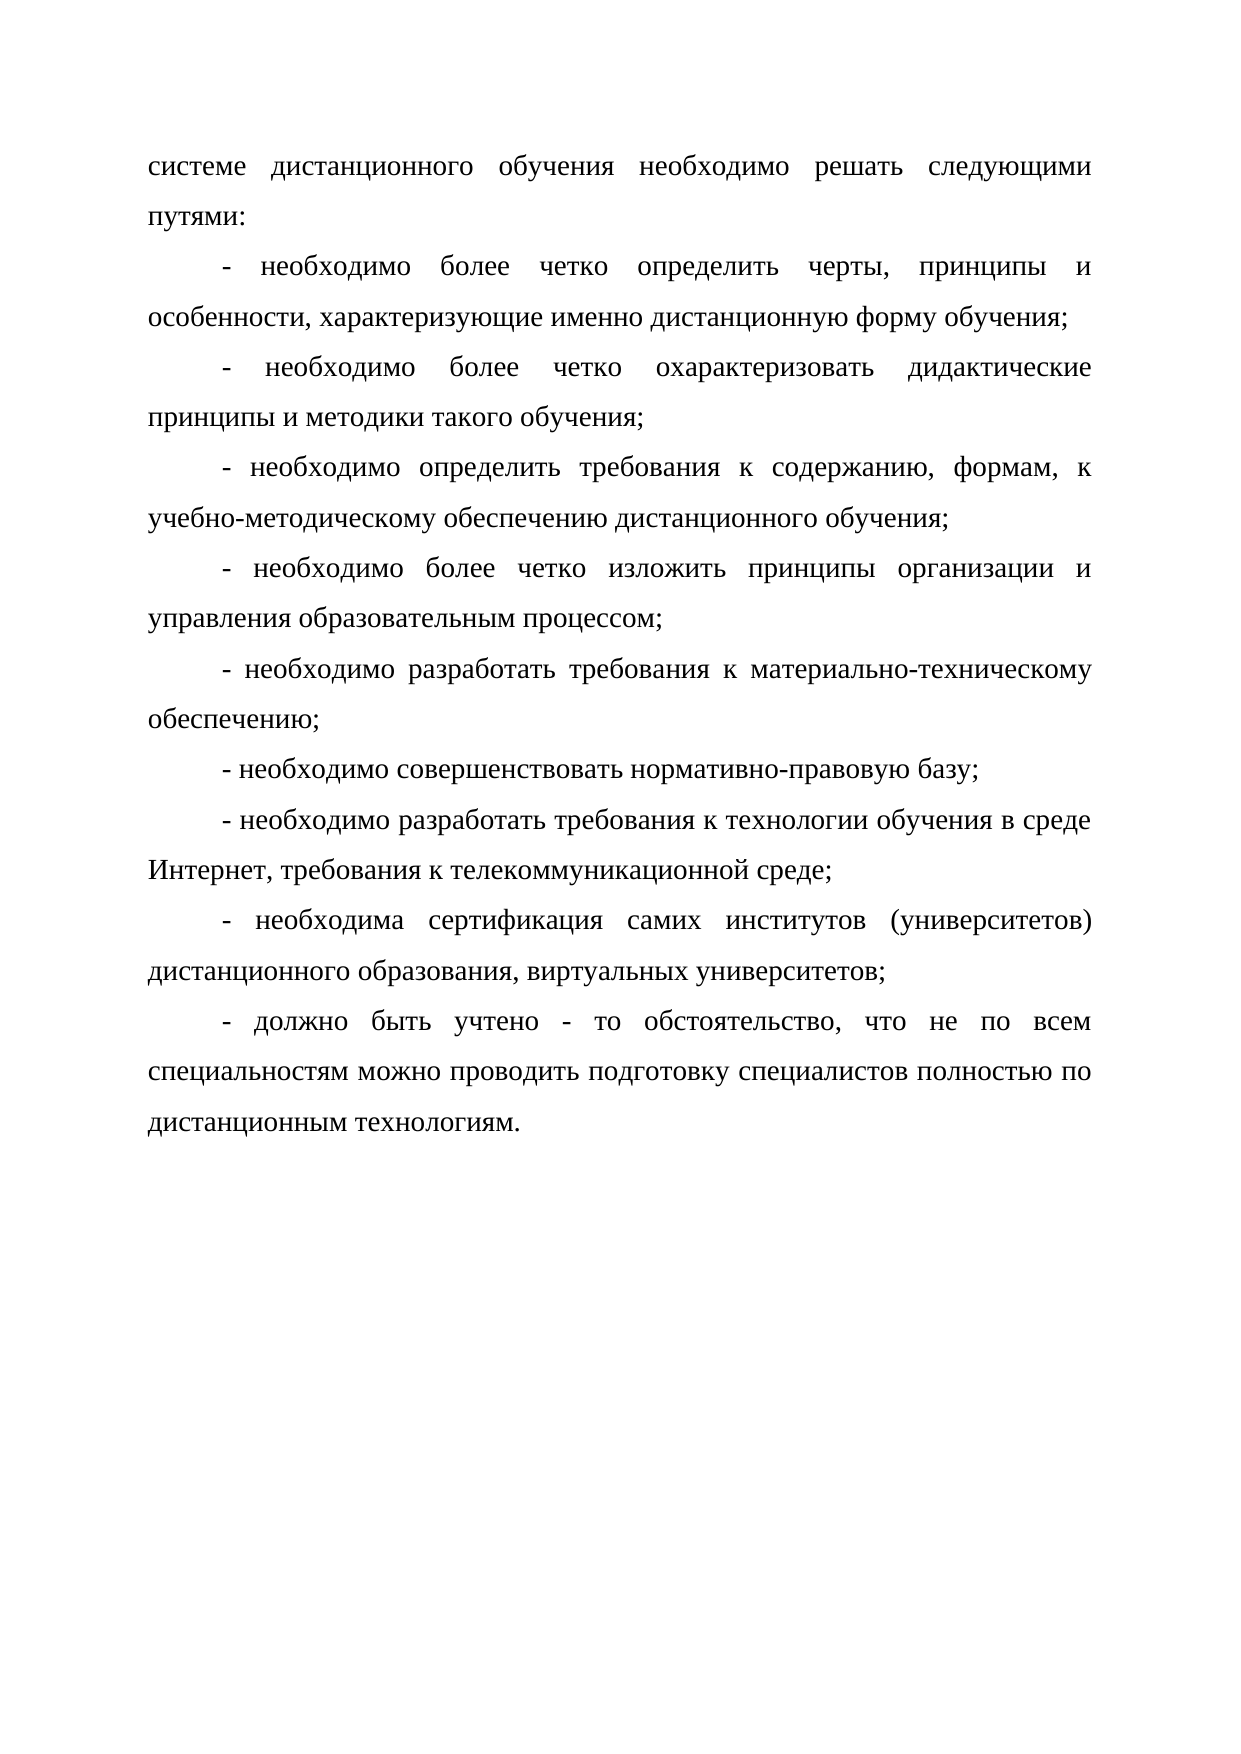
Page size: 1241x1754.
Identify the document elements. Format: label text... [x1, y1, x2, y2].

text - должно быть учтено - то обстоятельство, что не по всем специальностям можно проводить подготовку специалистов полностью по дистанционным технологиям. [148, 1003, 1092, 1137]
text - необходимо разработать требования к технологии обучения в среде Интернет, требования к телекоммуникационной среде; [148, 802, 1092, 886]
text - необходима сертификация самих институтов (университетов) дистанционного образования, виртуальных университетов; [148, 902, 1092, 986]
text - необходимо разработать требования к материально-техническому обеспечению; [148, 651, 1092, 735]
text - необходимо более четко охарактеризовать дидактические принципы и методики такого обучения; [148, 349, 1092, 433]
text - необходимо более четко изложить принципы организации и управления образовательным процессом; [148, 550, 1092, 634]
text - необходимо определить требования к содержанию, формам, к учебно-методическому обеспечению дистанционного обучения; [148, 449, 1092, 533]
text - необходимо совершенствовать нормативно-правовую базу; [148, 751, 1092, 785]
text - необходимо более четко определить черты, принципы и особенности, характеризующие именно дистанционную форму обучения; [148, 248, 1092, 332]
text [148, 148, 1092, 232]
